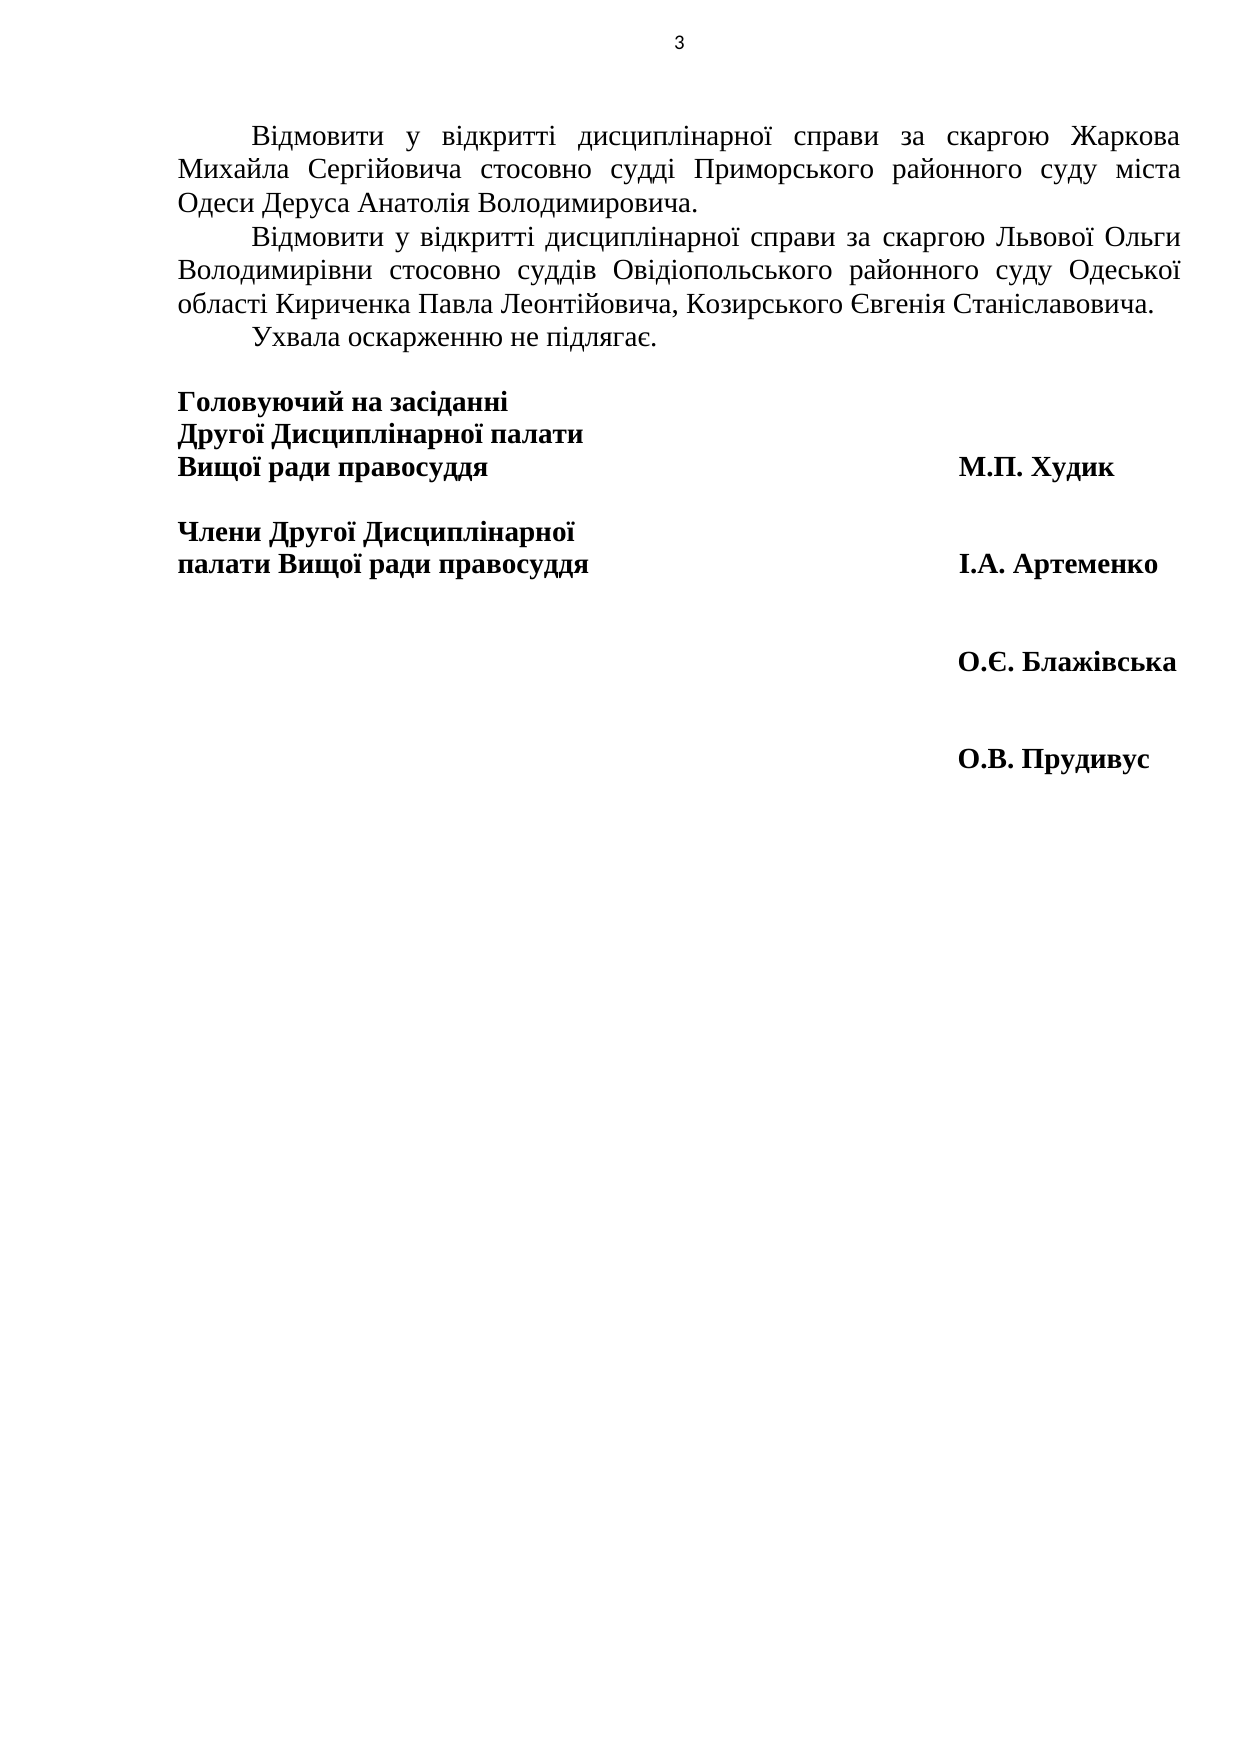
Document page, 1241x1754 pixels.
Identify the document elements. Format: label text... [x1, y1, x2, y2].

text Другої Дисциплінарної палати [177, 418, 1181, 450]
text палати Вищої ради правосуддя І.А. Артеменко [177, 548, 1181, 580]
text Відмовити у відкритті дисциплінарної справи за скаргою Жаркова Михайла Сергійовича стосовно судді Приморського районного суду міста Одеси Деруса Анатолія Володимировича. [177, 118, 1181, 219]
text Вищої ради правосуддя М.П. Худик [177, 450, 1181, 483]
text Члени Другої Дисциплінарної [177, 515, 1181, 548]
text О.В. Прудивус [177, 743, 1181, 775]
list Ухвала оскарженню не підлягає. [177, 319, 1181, 353]
text О.Є. Блажівська [177, 645, 1181, 678]
text Головуючий на засіданні [177, 385, 1181, 418]
list Відмовити у відкритті дисциплінарної справи за скаргою Львової Ольги Володимирівни стосовно суддів Овідіопольського районного суду Одеської області Кириченка Павла Леонтійовича, Козирського Євгенія Станіславовича. [177, 219, 1181, 319]
